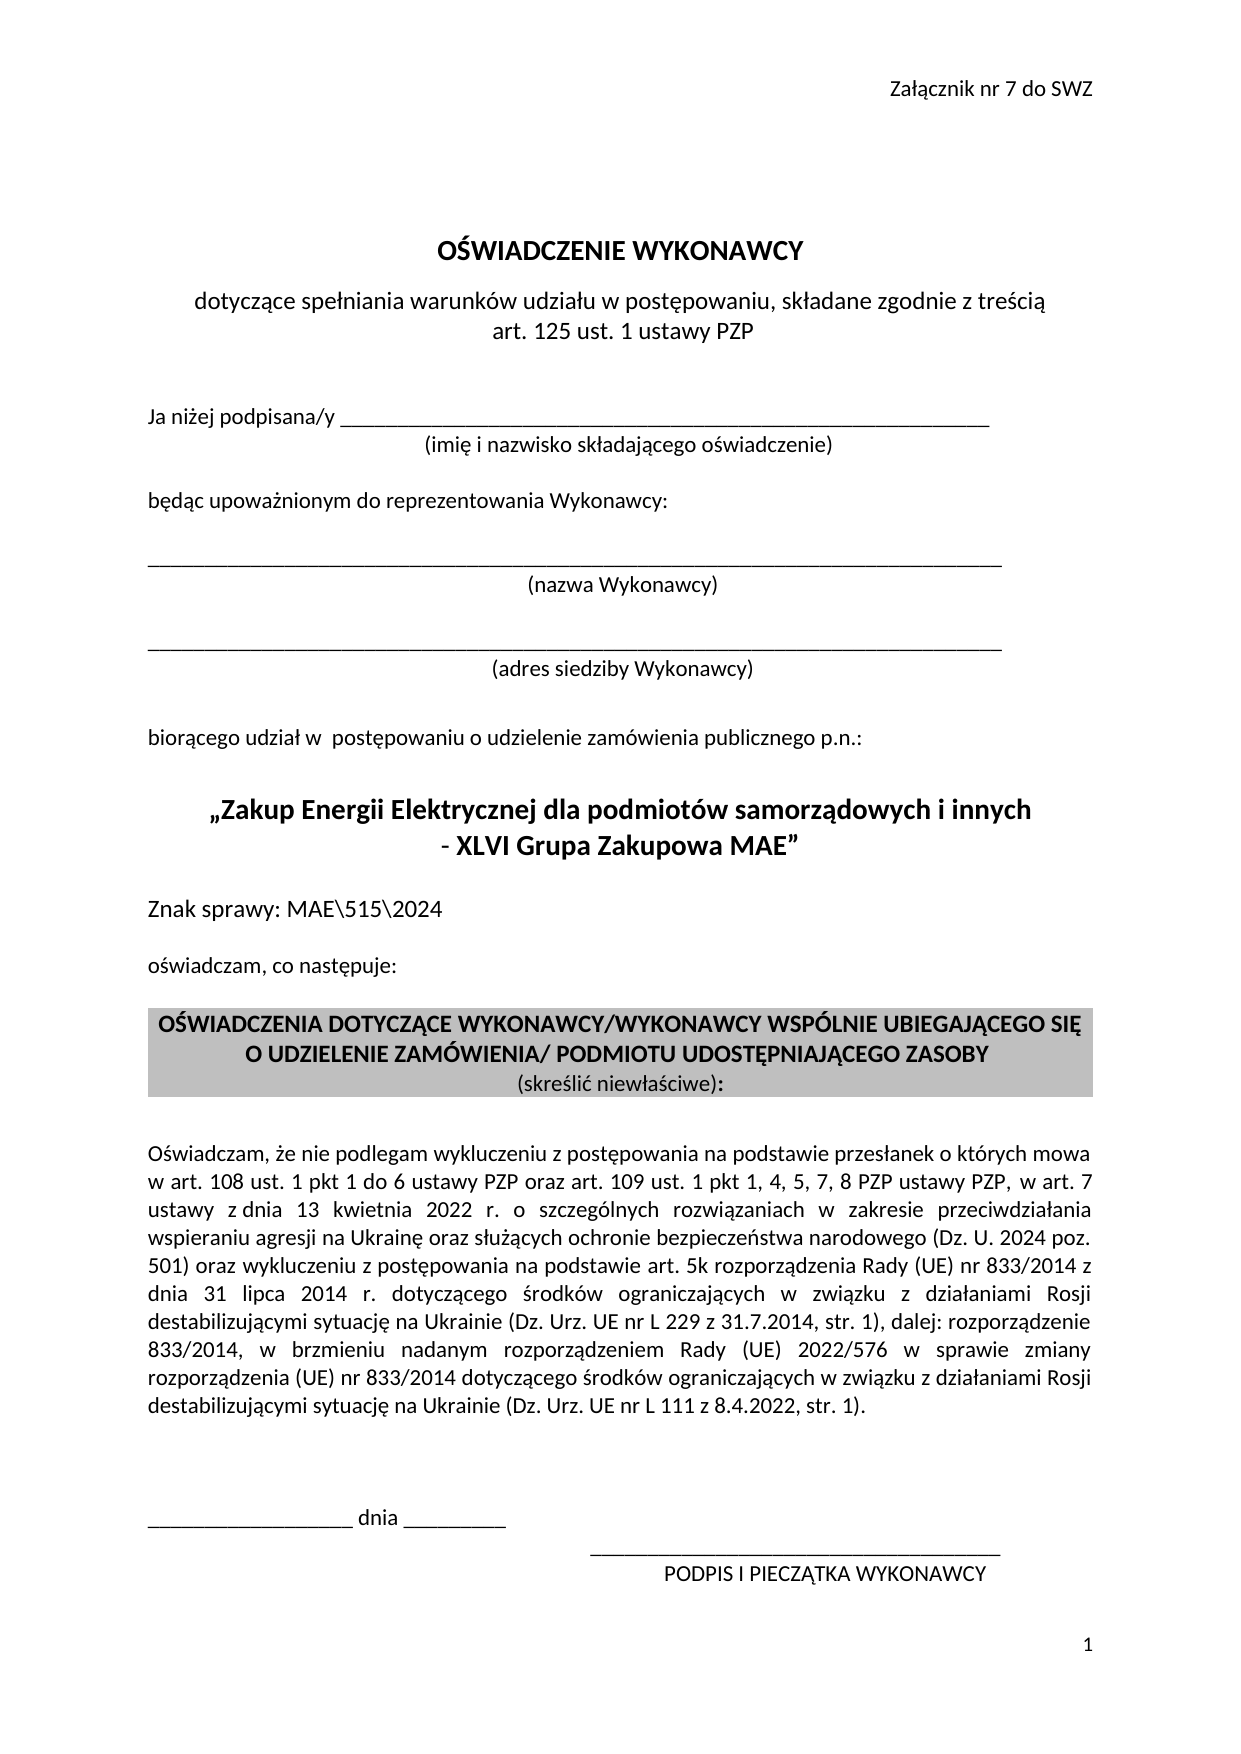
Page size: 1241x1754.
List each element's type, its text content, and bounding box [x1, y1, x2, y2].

text PODPIS I PIECZĄTKA WYKONAWCY [664, 1559, 1093, 1587]
text OŚWIADCZENIA DOTYCZĄCE WYKONAWCY/WYKONAWCY WSPÓLNIE UBIEGAJĄCEGO SIĘ O UDZIELENIE ZAMÓWIENIA/ PODMIOTU UDOSTĘPNIAJĄCEGO ZASOBY (skreślić niewłaściwe): [148, 1008, 1093, 1097]
text ___________________________________________________________________________ [148, 542, 1093, 570]
text „Zakup Energii Elektrycznej dla podmiotów samorządowych i innych - XLVI Grupa Zakupowa MAE” [148, 791, 1093, 863]
text OŚWIADCZENIE WYKONAWCY [148, 232, 1093, 267]
text Oświadczam, że nie podlegam wykluczeniu z postępowania na podstawie przesłanek o których mowa w art. 108 ust. 1 pkt 1 do 6 ustawy PZP oraz art. 109 ust. 1 pkt 1, 4, 5, 7, 8 PZP ustawy PZP, w art. 7 ustawy z dnia 13 kwietnia 2022 r. o szczególnych rozwiązaniach w zakresie przeciwdziałania wspieraniu agresji na Ukrainę oraz służących ochronie bezpieczeństwa narodowego (Dz. U. 2024 poz. 501) oraz wykluczeniu z postępowania na podstawie art. 5k rozporządzenia Rady (UE) nr 833/2014 z dnia 31 lipca 2014 r. dotyczącego środków ograniczających w związku z działaniami Rosji destabilizującymi sytuację na Ukrainie (Dz. Urz. UE nr L 229 z 31.7.2014, str. 1), dalej: rozporządzenie 833/2014, w brzmieniu nadanym rozporządzeniem Rady (UE) 2022/576 w sprawie zmiany rozporządzenia (UE) nr 833/2014 dotyczącego środków ograniczających w związku z działaniami Rosji destabilizującymi sytuację na Ukrainie (Dz. Urz. UE nr L 111 z 8.4.2022, str. 1). [148, 1139, 1093, 1419]
text art. 125 ust. 1 ustawy PZP [148, 316, 1093, 346]
text (adres siedziby Wykonawcy) [148, 654, 1093, 682]
text biorącego udział w postępowaniu o udzielenie zamówienia publicznego p.n.: [148, 723, 1093, 751]
text oświadczam, co następuje: [148, 952, 1093, 980]
text __________________ dnia _________ [148, 1503, 1093, 1531]
text dotyczące spełniania warunków udziału w postępowaniu, składane zgodnie z treścią [148, 285, 1093, 316]
text będąc upoważnionym do reprezentowania Wykonawcy: [148, 486, 1093, 514]
text (imię i nazwisko składającego oświadczenie) [177, 430, 1093, 458]
text Ja niżej podpisana/y _________________________________________________________ [148, 402, 1093, 430]
text (nazwa Wykonawcy) [148, 570, 1093, 598]
text ____________________________________ [590, 1531, 1093, 1559]
text ___________________________________________________________________________ [148, 626, 1093, 654]
text Znak sprawy: MAE\515\2024 [148, 893, 1093, 924]
